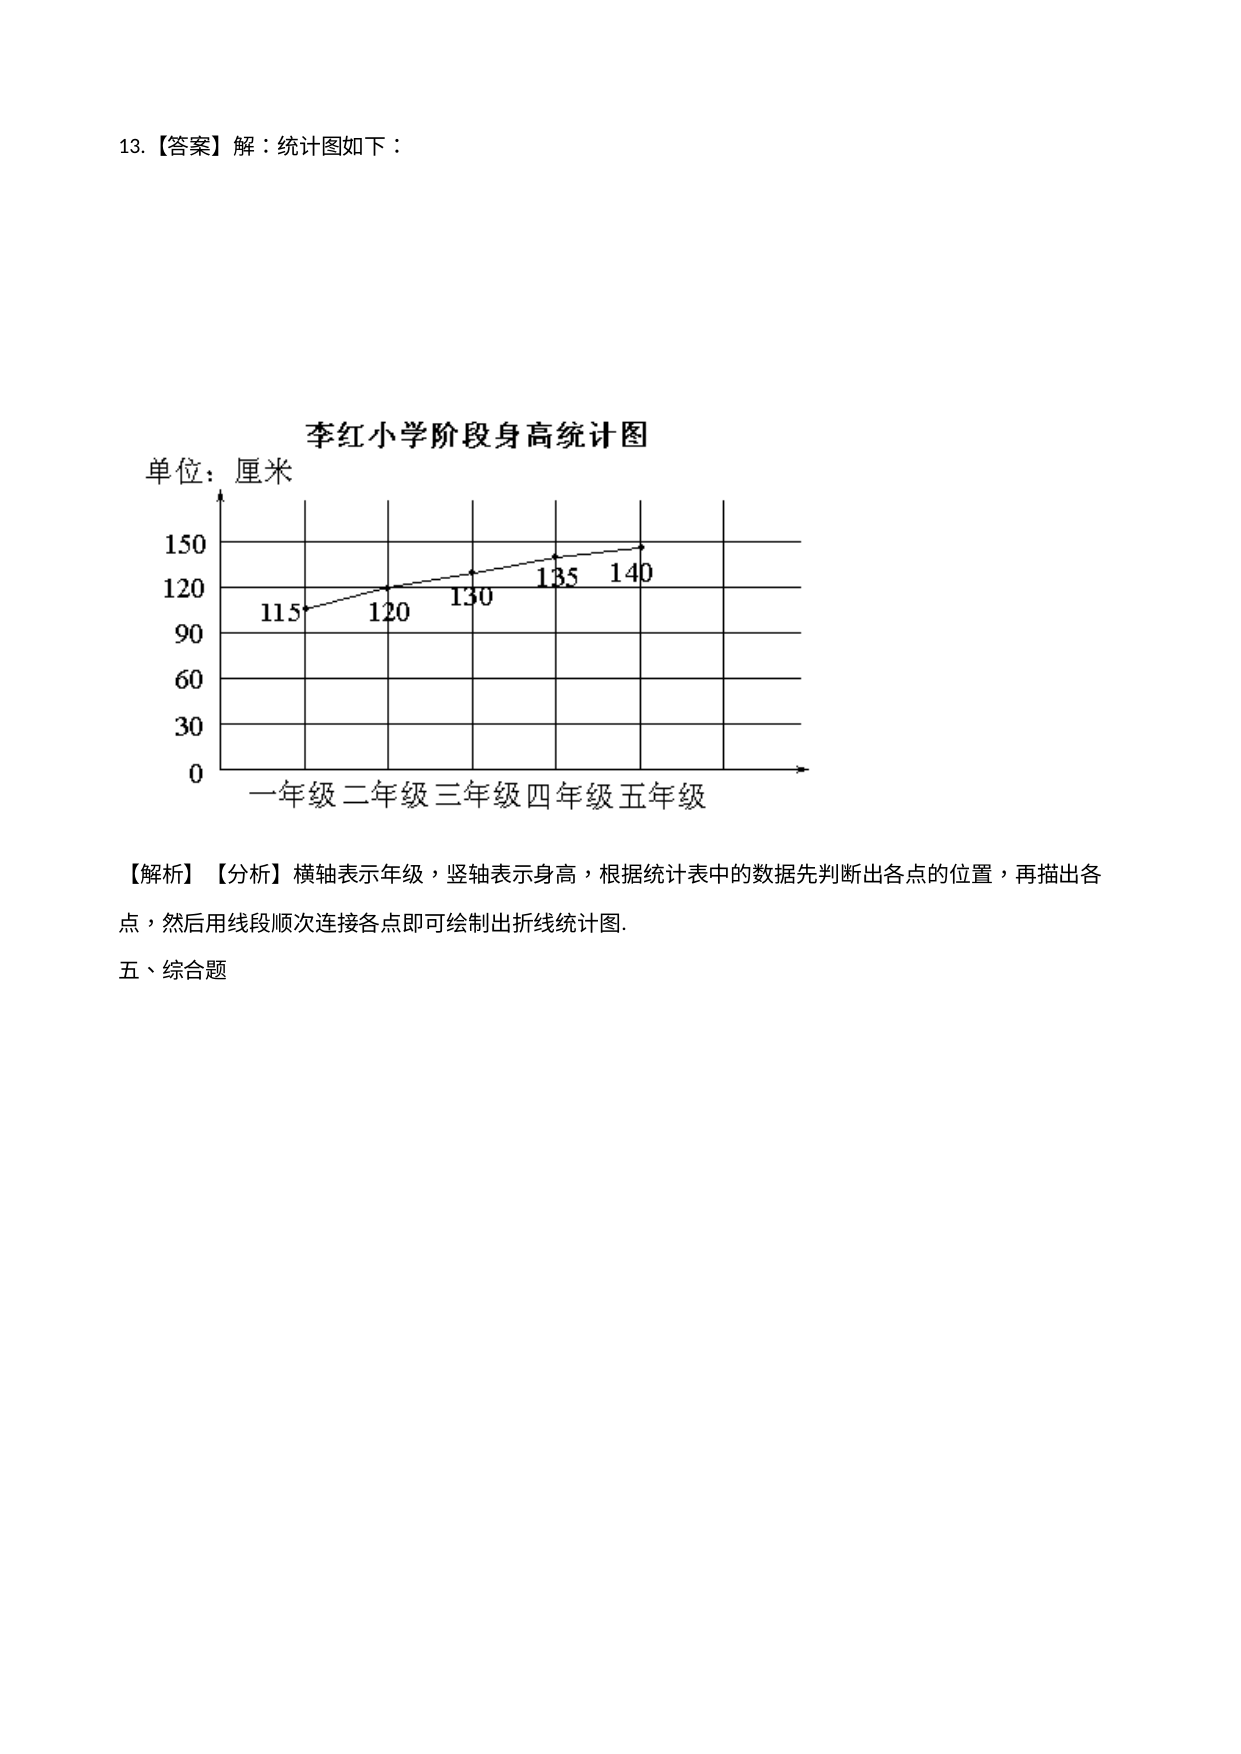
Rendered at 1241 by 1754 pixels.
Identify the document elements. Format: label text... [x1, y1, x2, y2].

picture [118, 389, 897, 824]
text 【解析】【分析】横轴表示年级，竖轴表示身高，根据统计表中的数据先判断出各点的位置，再描出各点，然后用线段顺次连接各点即可绘制出折线统计图. [118, 858, 1122, 939]
text 五、综合题 [118, 954, 1122, 986]
